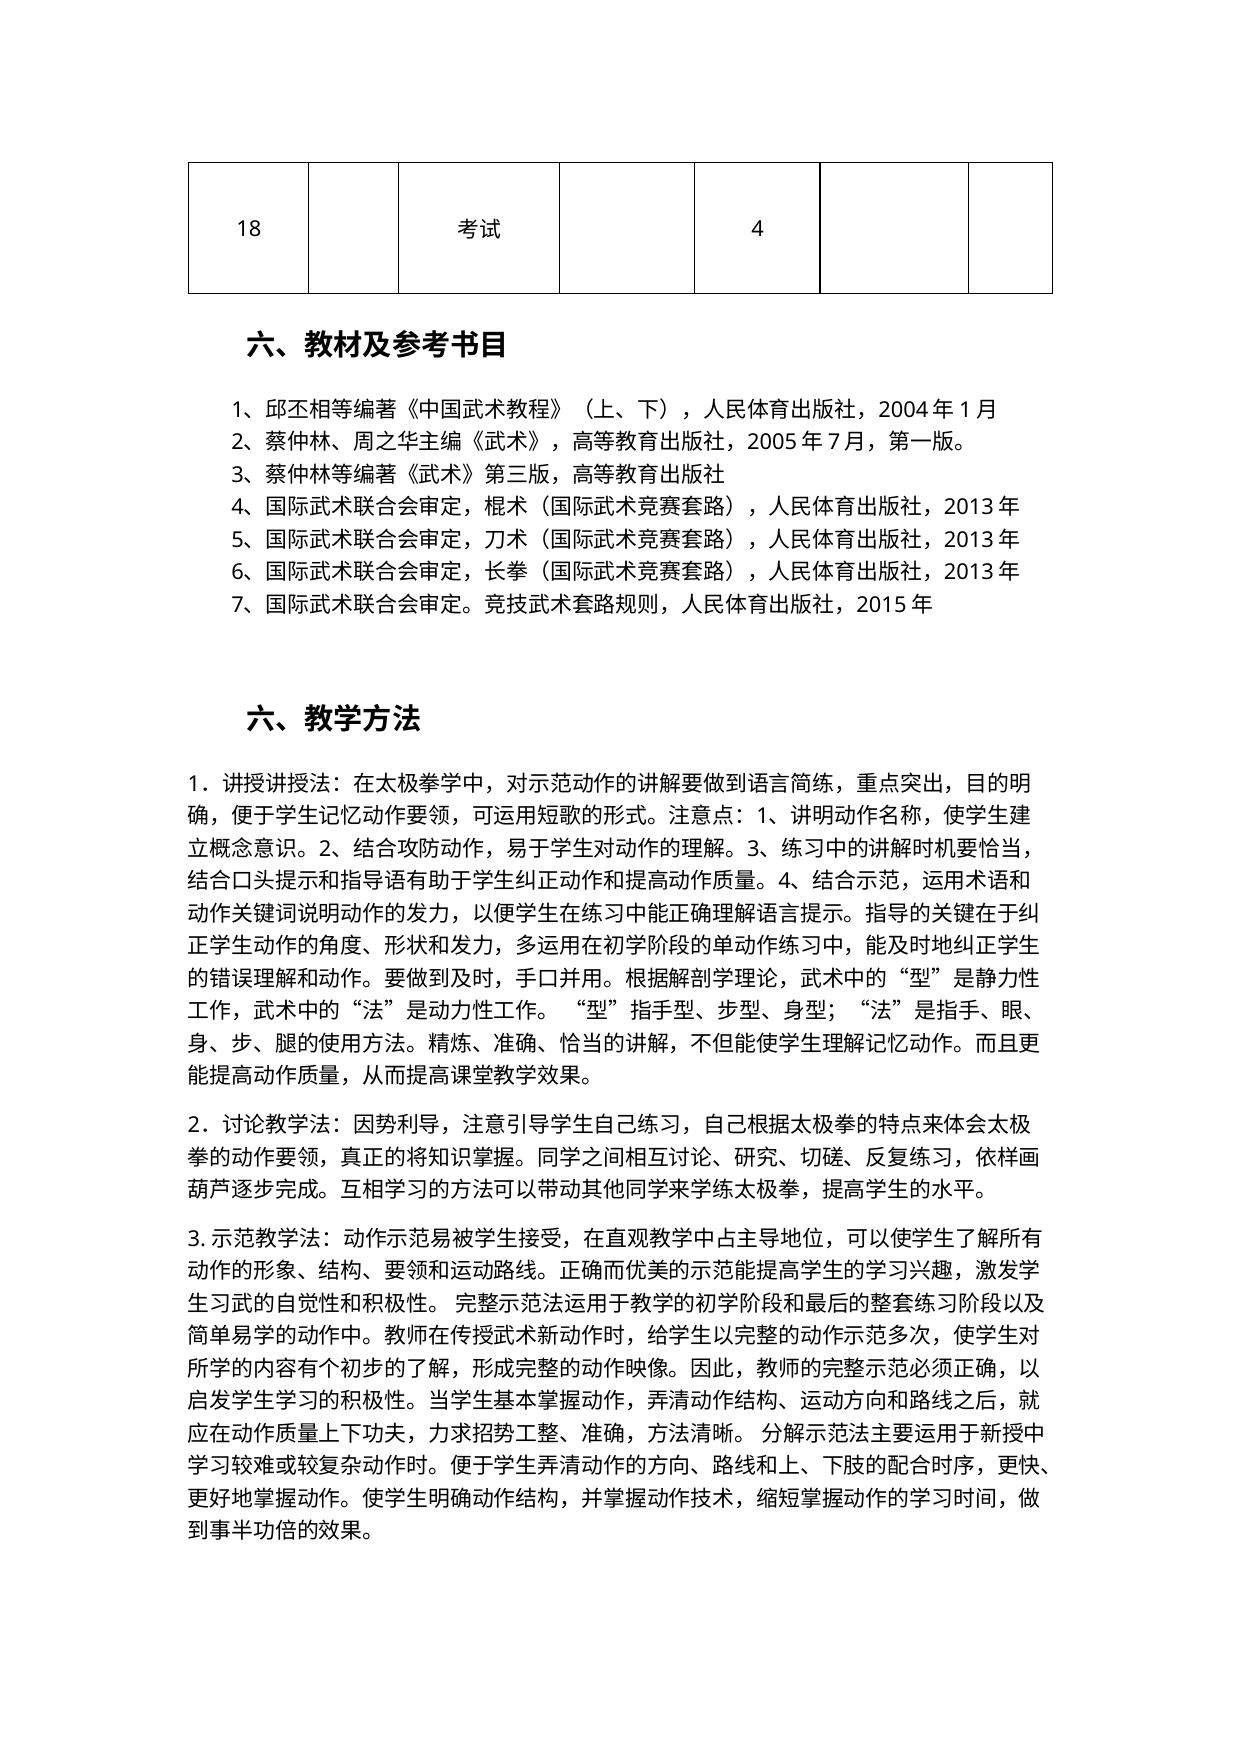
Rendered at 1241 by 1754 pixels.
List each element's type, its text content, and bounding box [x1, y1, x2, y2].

table_cell 18 [189, 163, 308, 293]
text 2．讨论教学法：因势利导，注意引导学生自己练习，自己根据太极拳的特点来体会太极拳的动作要领，真正的将知识掌握。同学之间相互讨论、研究、切磋、反复练习，依样画葫芦逐步完成。互相学习的方法可以带动其他同学来学练太极拳，提高学生的水平。 [187, 1107, 1053, 1204]
text 1．讲授讲授法：在太极拳学中，对示范动作的讲解要做到语言简练，重点突出，目的明确，便于学生记忆动作要领，可运用短歌的形式。注意点：1、讲明动作名称，使学生建立概念意识。2、结合攻防动作，易于学生对动作的理解。3、练习中的讲解时机要恰当，结合口头提示和指导语有助于学生纠正动作和提高动作质量。4、结合示范，运用术语和动作关键词说明动作的发力，以便学生在练习中能正确理解语言提示。指导的关键在于纠正学生动作的角度、形状和发力，多运用在初学阶段的单动作练习中，能及时地纠正学生的错误理解和动作。要做到及时，手口并用。根据解剖学理论，武术中的“型”是静力性工作，武术中的“法”是动力性工作。 “型”指手型、步型、身型；“法”是指手、眼、身、步、腿的使用方法。精炼、准确、恰当的讲解，不但能使学生理解记忆动作。而且更能提高动作质量，从而提高课堂教学效果。 [187, 765, 1053, 1090]
text 2、蔡仲林、周之华主编《武术》，高等教育出版社，2005年7月，第一版。 [231, 424, 1053, 457]
text 1、邱丕相等编著《中国武术教程》（上、下），人民体育出版社，2004年1月 [231, 392, 1053, 424]
text 7、国际武术联合会审定。竞技武术套路规则，人民体育出版社，2015年 [911, 587, 1053, 619]
text 6、国际武术联合会审定，长拳（国际武术竞赛套路），人民体育出版社，2013年 [231, 554, 1053, 587]
table_cell [309, 163, 398, 293]
text 3、蔡仲林等编著《武术》第三版，高等教育出版社 [231, 457, 1053, 489]
text 3. 示范教学法：动作示范易被学生接受，在直观教学中占主导地位，可以使学生了解所有动作的形象、结构、要领和运动路线。正确而优美的示范能提高学生的学习兴趣，激发学生习武的自觉性和积极性。 完整示范法运用于教学的初学阶段和最后的整套练习阶段以及简单易学的动作中。教师在传授武术新动作时，给学生以完整的动作示范多次，使学生对所学的内容有个初步的了解，形成完整的动作映像。因此，教师的完整示范必须正确，以启发学生学习的积极性。当学生基本掌握动作，弄清动作结构、运动方向和路线之后，就应在动作质量上下功夫，力求招势工整、准确，方法清晰。 分解示范法主要运用于新授中学习较难或较复杂动作时。便于学生弄清动作的方向、路线和上、下肢的配合时序，更快、更好地掌握动作。使学生明确动作结构，并掌握动作技术，缩短掌握动作的学习时间，做到事半功倍的效果。 [187, 1220, 1053, 1545]
text 4、国际武术联合会审定，棍术（国际武术竞赛套路），人民体育出版社，2013年 [231, 489, 1053, 522]
table_cell 4 [695, 163, 819, 293]
table_cell 考试 [399, 163, 559, 293]
table_cell [560, 163, 694, 293]
text 六、教材及参考书目 [187, 310, 1053, 375]
text 六、教学方法 [187, 684, 1053, 749]
table_cell [969, 163, 1052, 293]
table_cell [821, 163, 968, 293]
